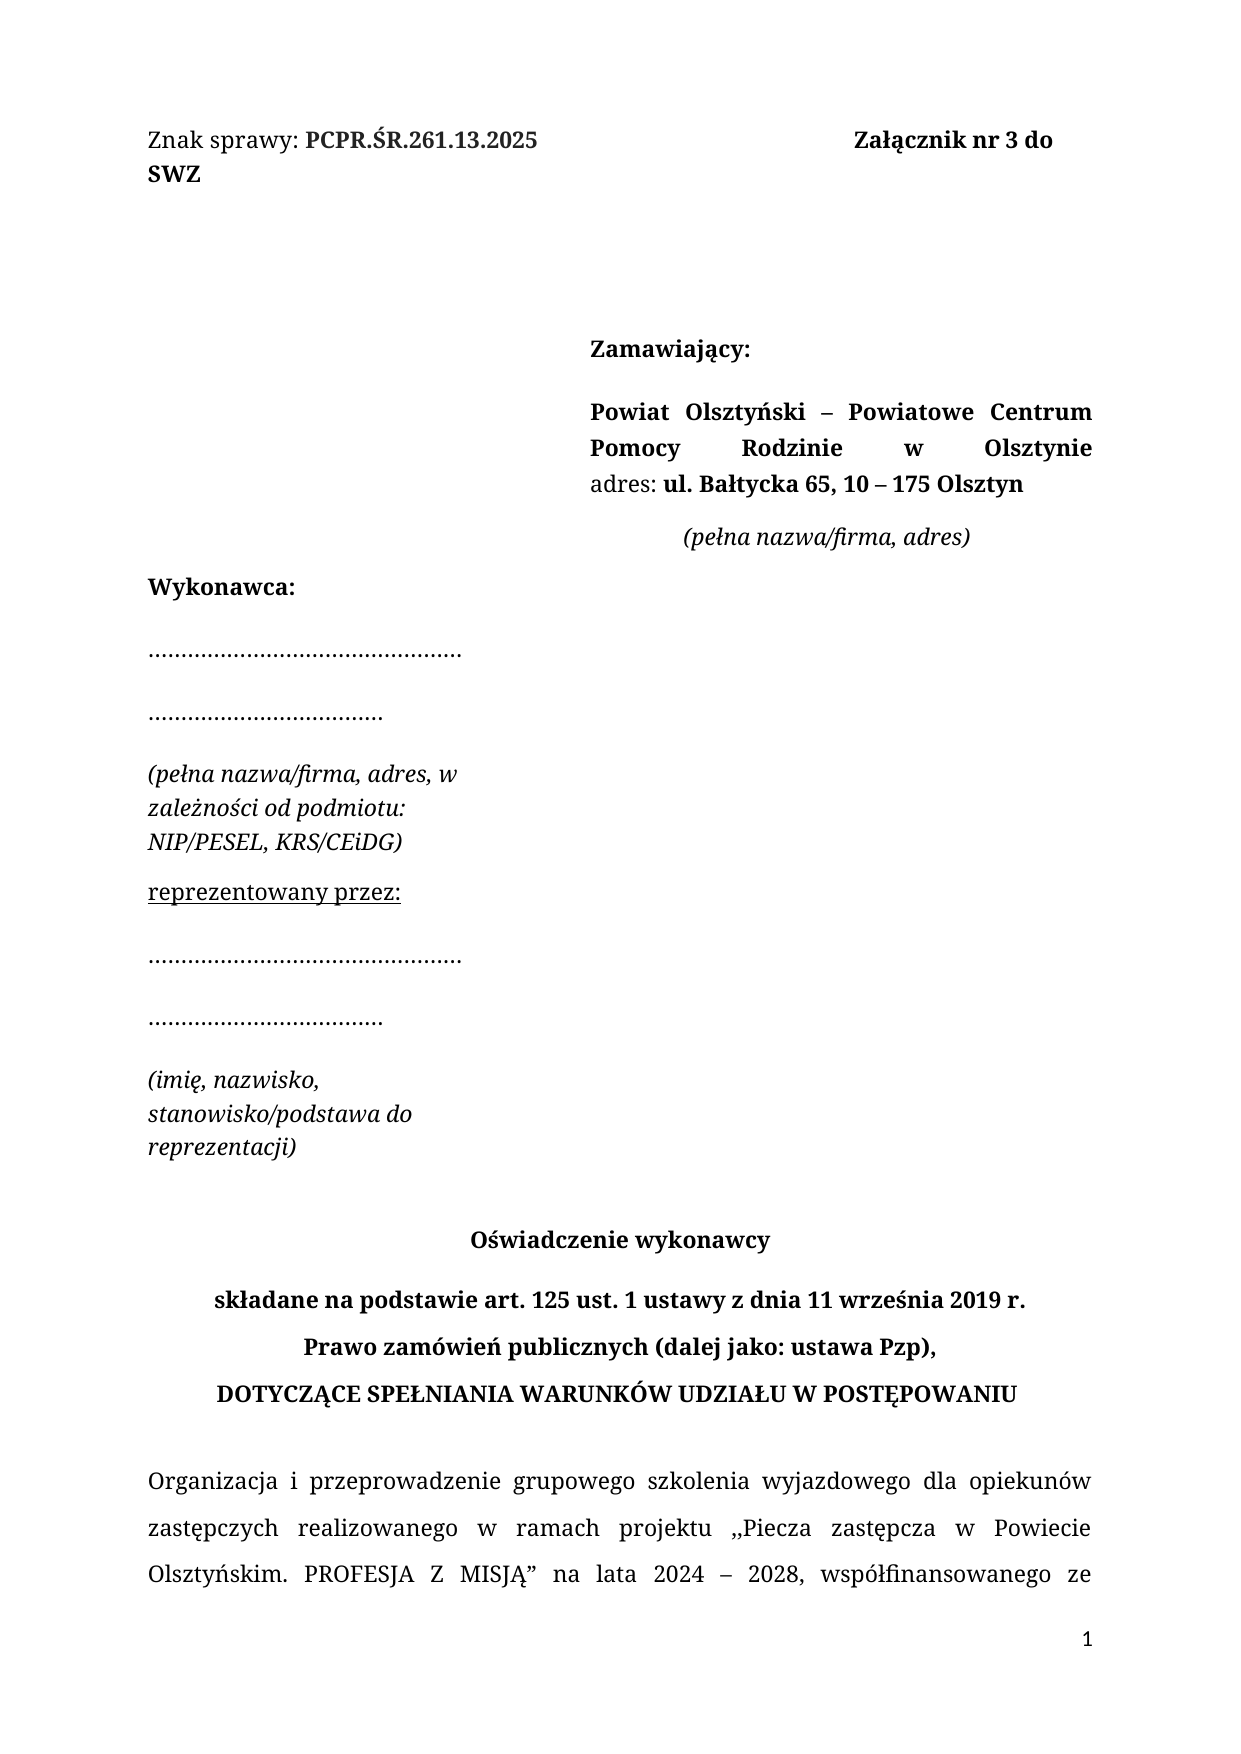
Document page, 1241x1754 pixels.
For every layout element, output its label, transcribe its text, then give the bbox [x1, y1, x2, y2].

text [148, 1465, 1093, 1590]
text (pełna nazwa/firma, adres, w zależności od podmiotu: NIP/PESEL, KRS/CEiDG) [148, 758, 472, 857]
text ………………………………………………………………………… [148, 939, 472, 1032]
text Prawo zamówień publicznych (dalej jako: ustawa Pzp), [148, 1331, 1093, 1362]
text DOTYCZĄCE SPEŁNIANIA WARUNKÓW UDZIAŁU W POSTĘPOWANIU [148, 1377, 1093, 1451]
text (imię, nazwisko, stanowisko/podstawa do reprezentacji) [148, 1064, 472, 1162]
text (pełna nazwa/firma, adres) [148, 520, 1093, 552]
text reprezentowany przez: [148, 876, 1093, 907]
text składane na podstawie art. 125 ust. 1 ustawy z dnia 11 września 2019 r. [148, 1284, 1093, 1315]
text Oświadczenie wykonawcy [148, 1224, 1093, 1256]
text Wykonawca: [148, 571, 1093, 602]
text Powiat Olsztyński – Powiatowe Centrum Pomocy Rodzinie w Olsztynie adres: ul. Bałtycka 65, 10 – 175 Olsztyn [590, 396, 1093, 499]
text Znak sprawy: PCPR.ŚR.261.13.2025 Załącznik nr 3 do SWZ [148, 124, 1094, 189]
text Zamawiający: [516, 333, 1093, 365]
text ………………………………………………………………………… [148, 633, 472, 727]
